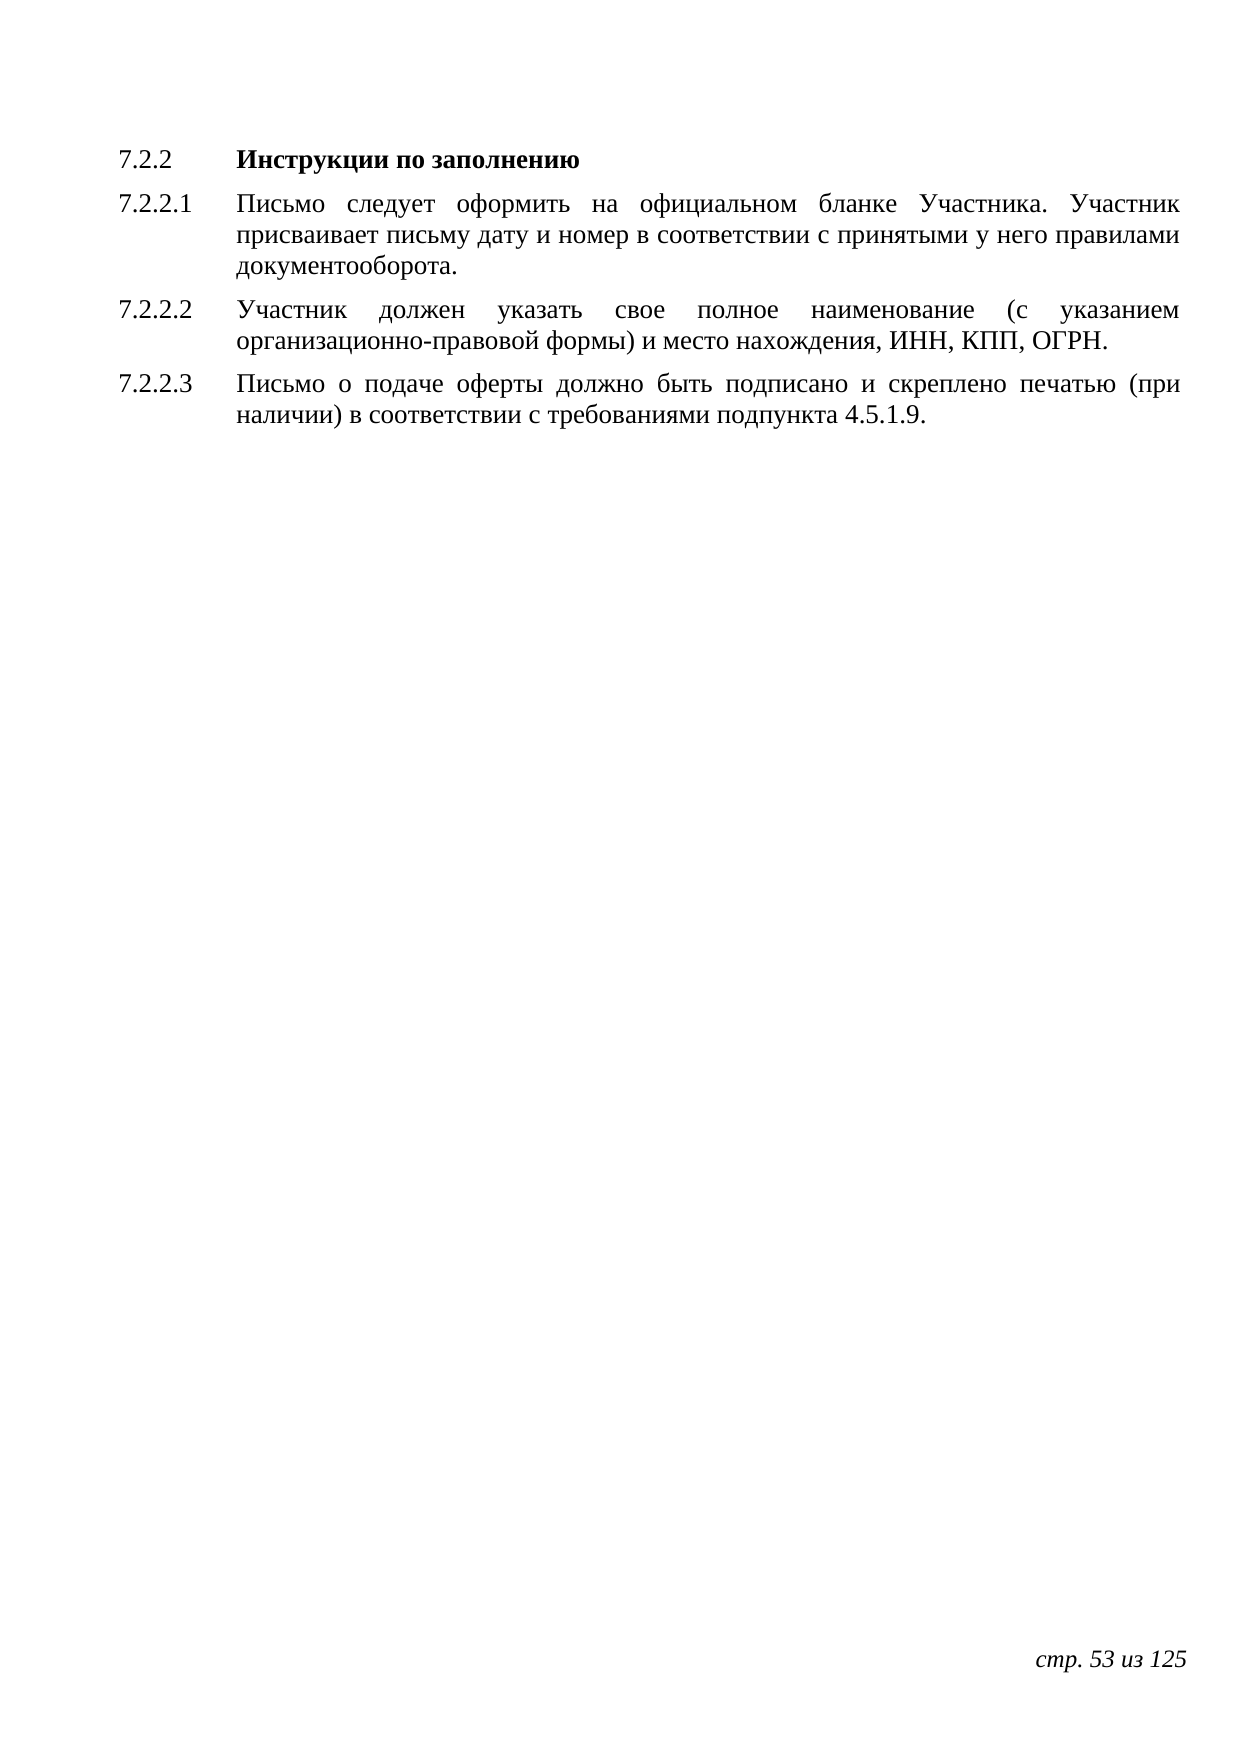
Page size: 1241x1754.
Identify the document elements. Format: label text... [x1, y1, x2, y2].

text Инструкции по заполнению [118, 143, 1181, 174]
text Письмо о подаче оферты должно быть подписано и скреплено печатью (при наличии) в соответствии с требованиями подпункта 4.5.1.9. [118, 367, 1181, 430]
text Письмо следует оформить на официальном бланке Участника. Участник присваивает письму дату и номер в соответствии с принятыми у него правилами документооборота. [118, 187, 1181, 280]
text Участник должен указать свое полное наименование (с указанием организационно-правовой формы) и место нахождения, ИНН, КПП, ОГРН. [118, 293, 1181, 355]
